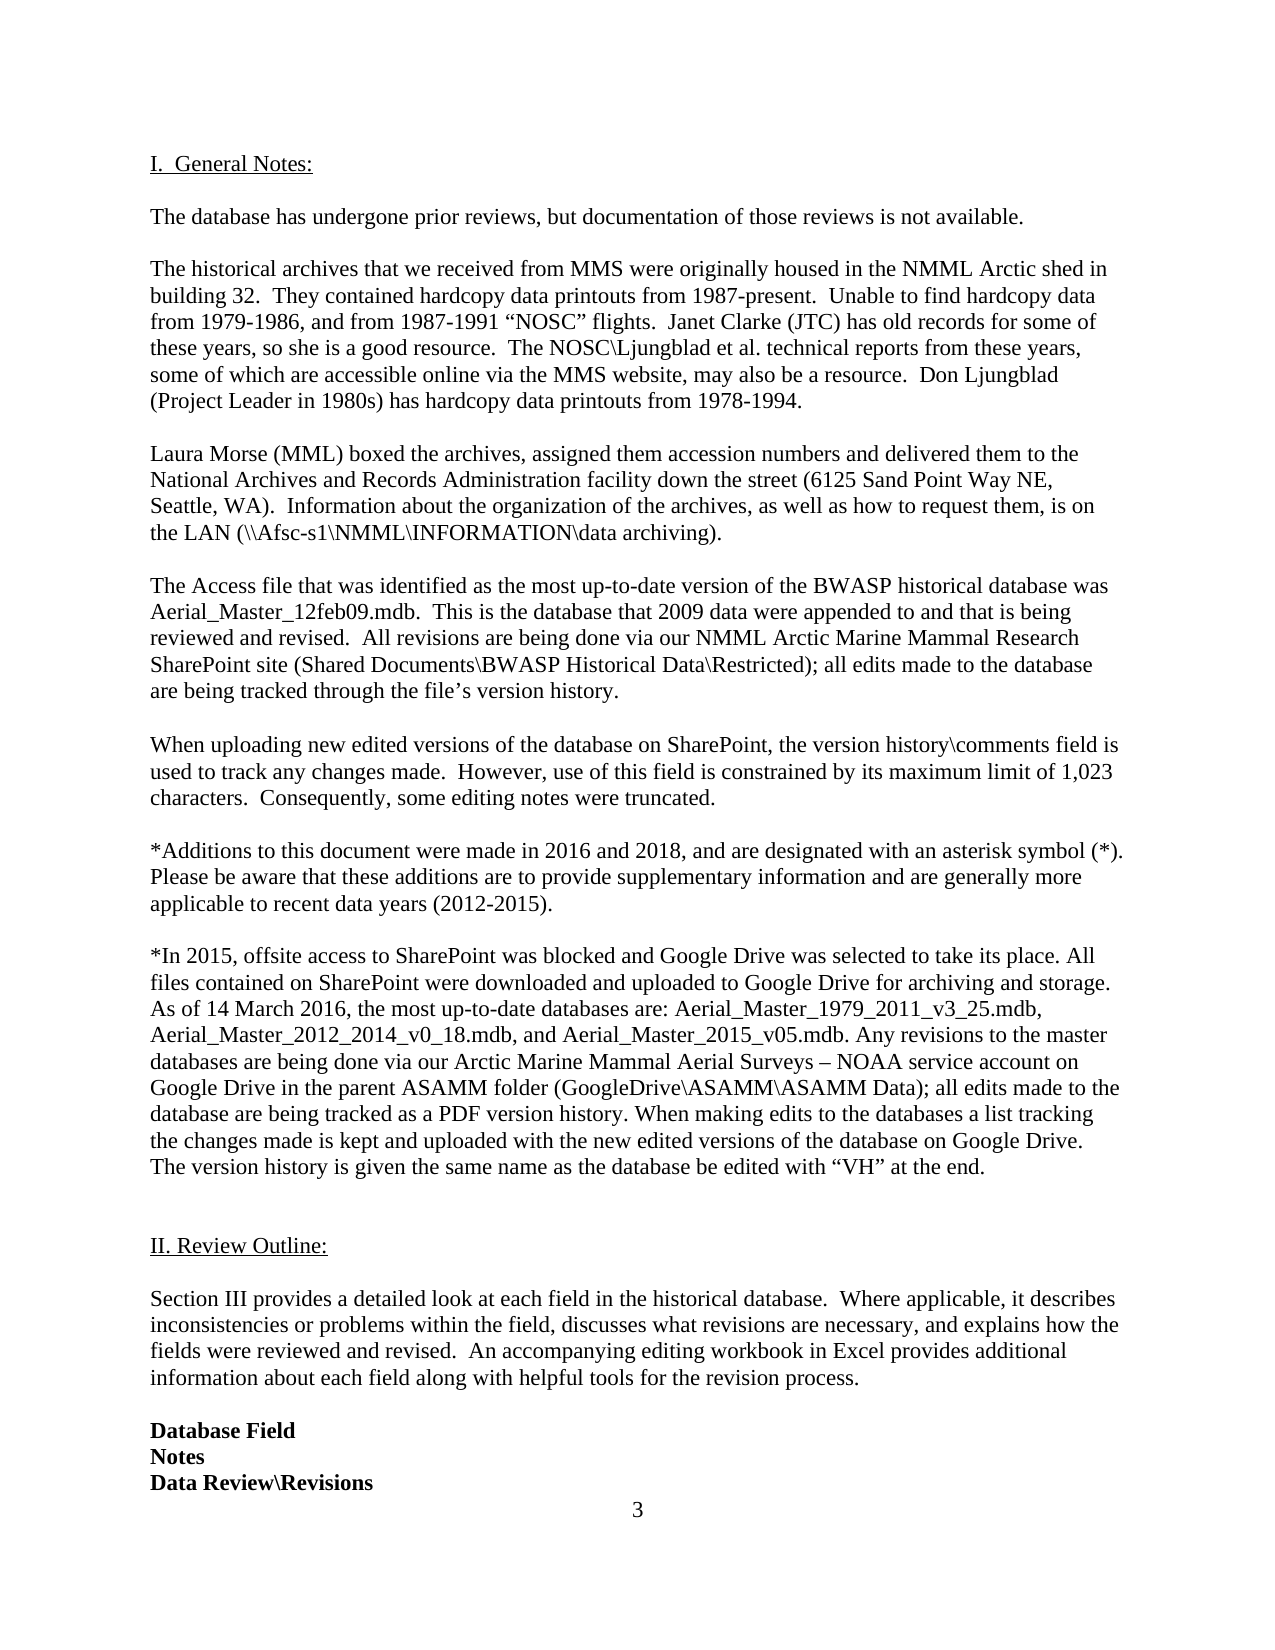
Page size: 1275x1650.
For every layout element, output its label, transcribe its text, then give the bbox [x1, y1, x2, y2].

text Database Field [150, 1417, 1125, 1443]
text II. Review Outline: [150, 1232, 1125, 1258]
text The historical archives that we received from MMS were originally housed in the NMML Arctic shed in building 32. They contained hardcopy data printouts from 1987-present. Unable to find hardcopy data from 1979-1986, and from 1987-1991 “NOSC” flights. Janet Clarke (JTC) has old records for some of these years, so she is a good resource. The NOSC\Ljungblad et al. technical reports from these years, some of which are accessible online via the MMS website, may also be a resource. Don Ljungblad (Project Leader in 1980s) has hardcopy data printouts from 1978-1994. [150, 255, 1125, 413]
text Notes [150, 1443, 1125, 1469]
text I. General Notes: [150, 150, 1125, 176]
text Laura Morse (MML) boxed the archives, assigned them accession numbers and delivered them to the National Archives and Records Administration facility down the street (6125 Sand Point Way NE, Seattle, WA). Information about the organization of the archives, as well as how to request them, is on the LAN (\\Afsc-s1\NMML\INFORMATION\data archiving). [150, 440, 1125, 545]
text The database has undergone prior reviews, but documentation of those reviews is not available. [150, 203, 1125, 229]
text Data Review\Revisions [150, 1469, 1125, 1496]
text When uploading new edited versions of the database on SharePoint, the version history\comments field is used to track any changes made. However, use of this field is constrained by its maximum limit of 1,023 characters. Consequently, some editing notes were truncated. [150, 731, 1125, 811]
text *In 2015, offsite access to SharePoint was blocked and Google Drive was selected to take its place. All files contained on SharePoint were downloaded and uploaded to Google Drive for archiving and storage. As of 14 March 2016, the most up-to-date databases are: Aerial_Master_1979_2011_v3_25.mdb, Aerial_Master_2012_2014_v0_18.mdb, and Aerial_Master_2015_v05.mdb. Any revisions to the master databases are being done via our Arctic Marine Mammal Aerial Surveys – NOAA service account on Google Drive in the parent ASAMM folder (GoogleDrive\ASAMM\ASAMM Data); all edits made to the database are being tracked as a PDF version history. When making edits to the databases a list tracking the changes made is kept and uploaded with the new edited versions of the database on Google Drive. The version history is given the same name as the database be edited with “VH” at the end. [150, 942, 1125, 1179]
text The Access file that was identified as the most up-to-date version of the BWASP historical database was Aerial_Master_12feb09.mdb. This is the database that 2009 data were appended to and that is being reviewed and revised. All revisions are being done via our NMML Arctic Marine Mammal Research SharePoint site (Shared Documents\BWASP Historical Data\Restricted); all edits made to the database are being tracked through the file’s version history. [150, 572, 1125, 703]
text Section III provides a detailed look at each field in the historical database. Where applicable, it describes inconsistencies or problems within the field, discusses what revisions are necessary, and explains how the fields were reviewed and revised. An accompanying editing workbook in Excel provides additional information about each field along with helpful tools for the revision process. [150, 1285, 1125, 1390]
text *Additions to this document were made in 2016 and 2018, and are designated with an asterisk symbol (*). Please be aware that these additions are to provide supplementary information and are generally more applicable to recent data years (2012-2015). [150, 837, 1125, 916]
